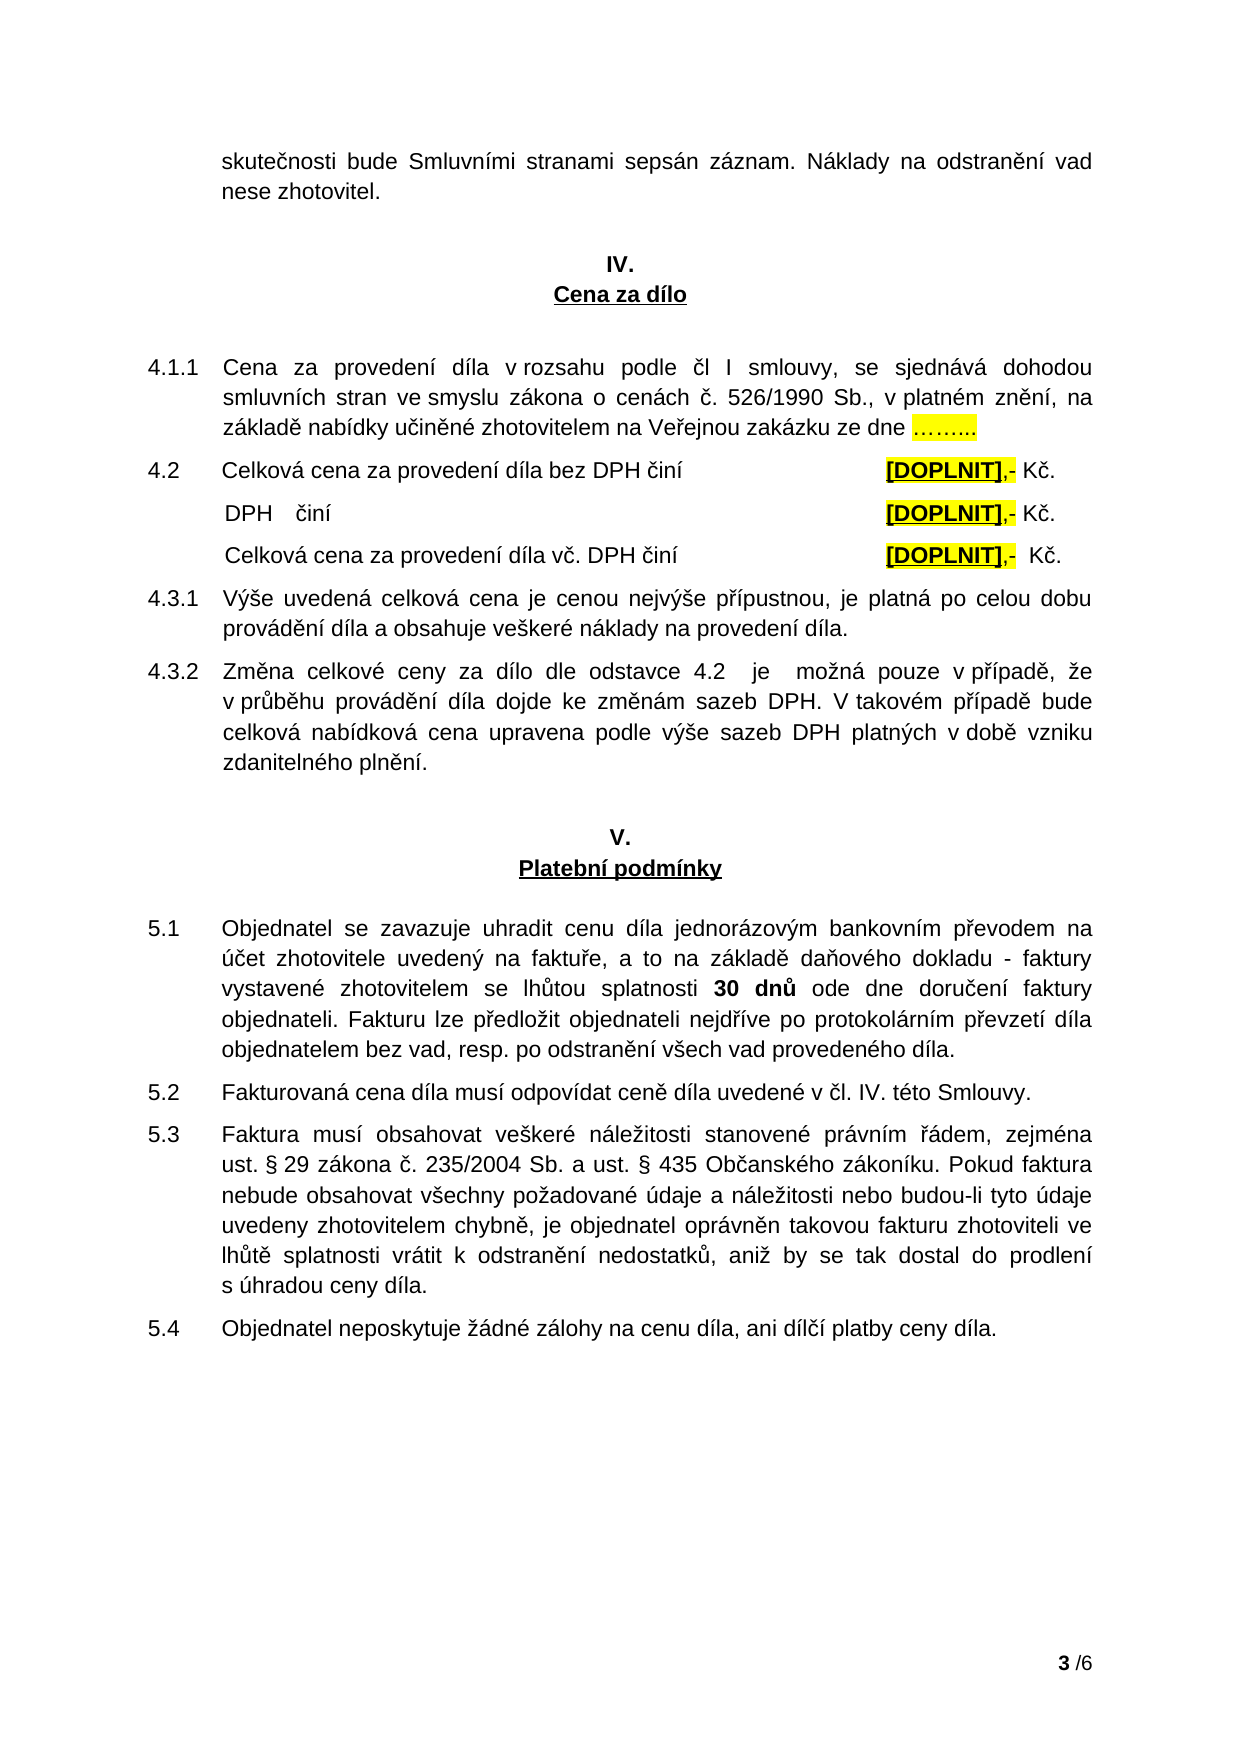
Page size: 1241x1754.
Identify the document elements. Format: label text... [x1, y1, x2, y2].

list Změna celkové ceny za dílo dle odstavce 4.2 je možná pouze v případě, že v průběhu provádění díla dojde ke změnám sazeb DPH. V takovém případě bude celková nabídková cena upravena podle výše sazeb DPH platných v době vzniku zdanitelného plnění. [148, 658, 1093, 775]
text V. [148, 824, 1093, 851]
text 5.2 Fakturovaná cena díla musí odpovídat ceně díla uvedené v čl. IV. této Smlouvy. [148, 1078, 1093, 1105]
list DPH činí [DOPLNIT],- Kč. [1016, 500, 1093, 526]
text Platební podmínky [148, 854, 1093, 881]
text 5.1 Objednatel se zavazuje uhradit cenu díla jednorázovým bankovním převodem na účet zhotovitele uvedený na faktuře, a to na základě daňového dokladu - faktury vystavené zhotovitelem se lhůtou splatnosti 30 dnů ode dne doručení faktury objednateli. Fakturu lze předložit objednateli nejdříve po protokolárním převzetí díla objednatelem bez vad, resp. po odstranění všech vad provedeného díla. [148, 915, 1093, 1062]
text Cena za dílo [148, 281, 1093, 307]
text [148, 148, 1093, 204]
list Výše uvedená celková cena je cenou nejvýše přípustnou, je platná po celou dobu provádění díla a obsahuje veškeré náklady na provedení díla. [148, 585, 1093, 642]
list DPH činí [DOPLNIT],- Kč. [224, 500, 886, 526]
text 5.4 Objednatel neposkytuje žádné zálohy na cenu díla, ani dílčí platby ceny díla. [148, 1315, 1093, 1341]
list 4.2 Celková cena za provedení díla bez DPH činí [DOPLNIT],- Kč. [148, 457, 886, 483]
list Celková cena za provedení díla vč. DPH činí [DOPLNIT],- Kč. [224, 542, 1093, 569]
text IV. [148, 251, 1093, 277]
list Cena za provedení díla v rozsahu podle čl I smlouvy, se sjednává dohodou smluvních stran ve smyslu zákona o cenách č. 526/1990 Sb., v platném znění, na základě nabídky učiněné zhotovitelem na Veřejnou zakázku ze dne ……... [148, 354, 1093, 441]
text 5.3 Faktura musí obsahovat veškeré náležitosti stanovené právním řádem, zejména ust. § 29 zákona č. 235/2004 Sb. a ust. § 435 Občanského zákoníku. Pokud faktura nebude obsahovat všechny požadované údaje a náležitosti nebo budou-li tyto údaje uvedeny zhotovitelem chybně, je objednatel oprávněn takovou fakturu zhotoviteli ve lhůtě splatnosti vrátit k odstranění nedostatků, aniž by se tak dostal do prodlení s úhradou ceny díla. [148, 1121, 1093, 1299]
